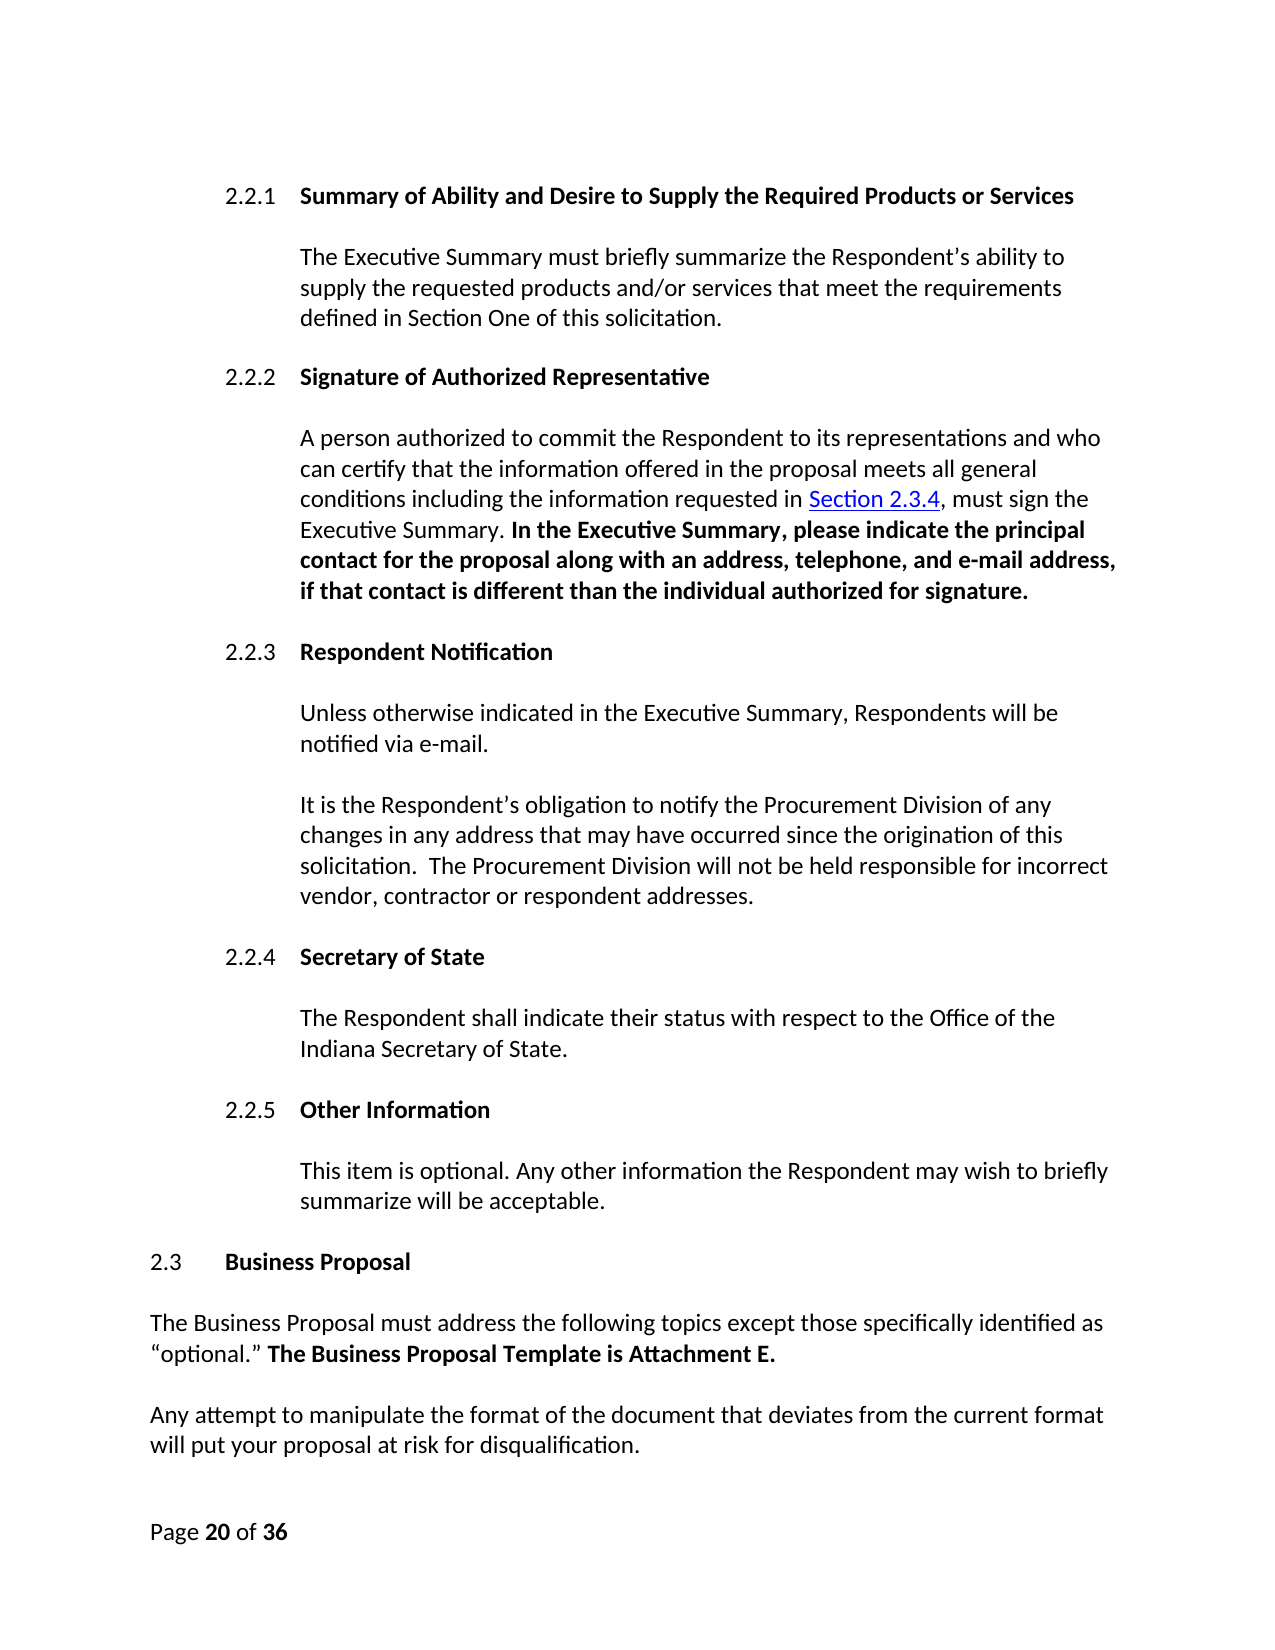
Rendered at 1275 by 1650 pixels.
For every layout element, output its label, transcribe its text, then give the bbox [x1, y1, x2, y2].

text This item is optional. Any other information the Respondent may wish to briefly summarize will be acceptable. [300, 1155, 1125, 1216]
text The Business Proposal must address the following topics except those specifically identified as “optional.” The Business Proposal Template is Attachment E. [150, 1308, 1125, 1369]
text Unless otherwise indicated in the Executive Summary, Respondents will be notified via e-mail. [300, 697, 1125, 758]
text The Executive Summary must briefly summarize the Respondent’s ability to supply the requested products and/or services that meet the requirements defined in Section One of this solicitation. [300, 242, 1125, 333]
text The Respondent shall indicate their status with respect to the Office of the Indiana Secretary of State. [300, 1002, 1125, 1063]
subtitle 2.2.1 Summary of Ability and Desire to Supply the Required Products or Services [225, 181, 1125, 211]
subtitle 2.3 Business Proposal [150, 1247, 1125, 1277]
subtitle 2.2.4 Secretary of State [225, 941, 1125, 972]
text A person authorized to commit the Respondent to its representations and who can certify that the information offered in the proposal meets all general conditions including the information requested in Section 2.3.4, must sign the Executive Summary. In the Executive Summary, please indicate the principal contact for the proposal along with an address, telephone, and e-mail address, if that contact is different than the individual authorized for signature. [300, 422, 1125, 606]
subtitle 2.2.5 Other Information [225, 1094, 1125, 1124]
text It is the Respondent’s obligation to notify the Procurement Division of any changes in any address that may have occurred since the origination of this solicitation. The Procurement Division will not be held responsible for incorrect vendor, contractor or respondent addresses. [300, 789, 1125, 911]
text Any attempt to manipulate the format of the document that deviates from the current format will put your proposal at risk for disqualification. [150, 1399, 1125, 1460]
subtitle 2.2.2 Signature of Authorized Representative [225, 361, 1125, 392]
subtitle 2.2.3 Respondent Notification [225, 636, 1125, 667]
